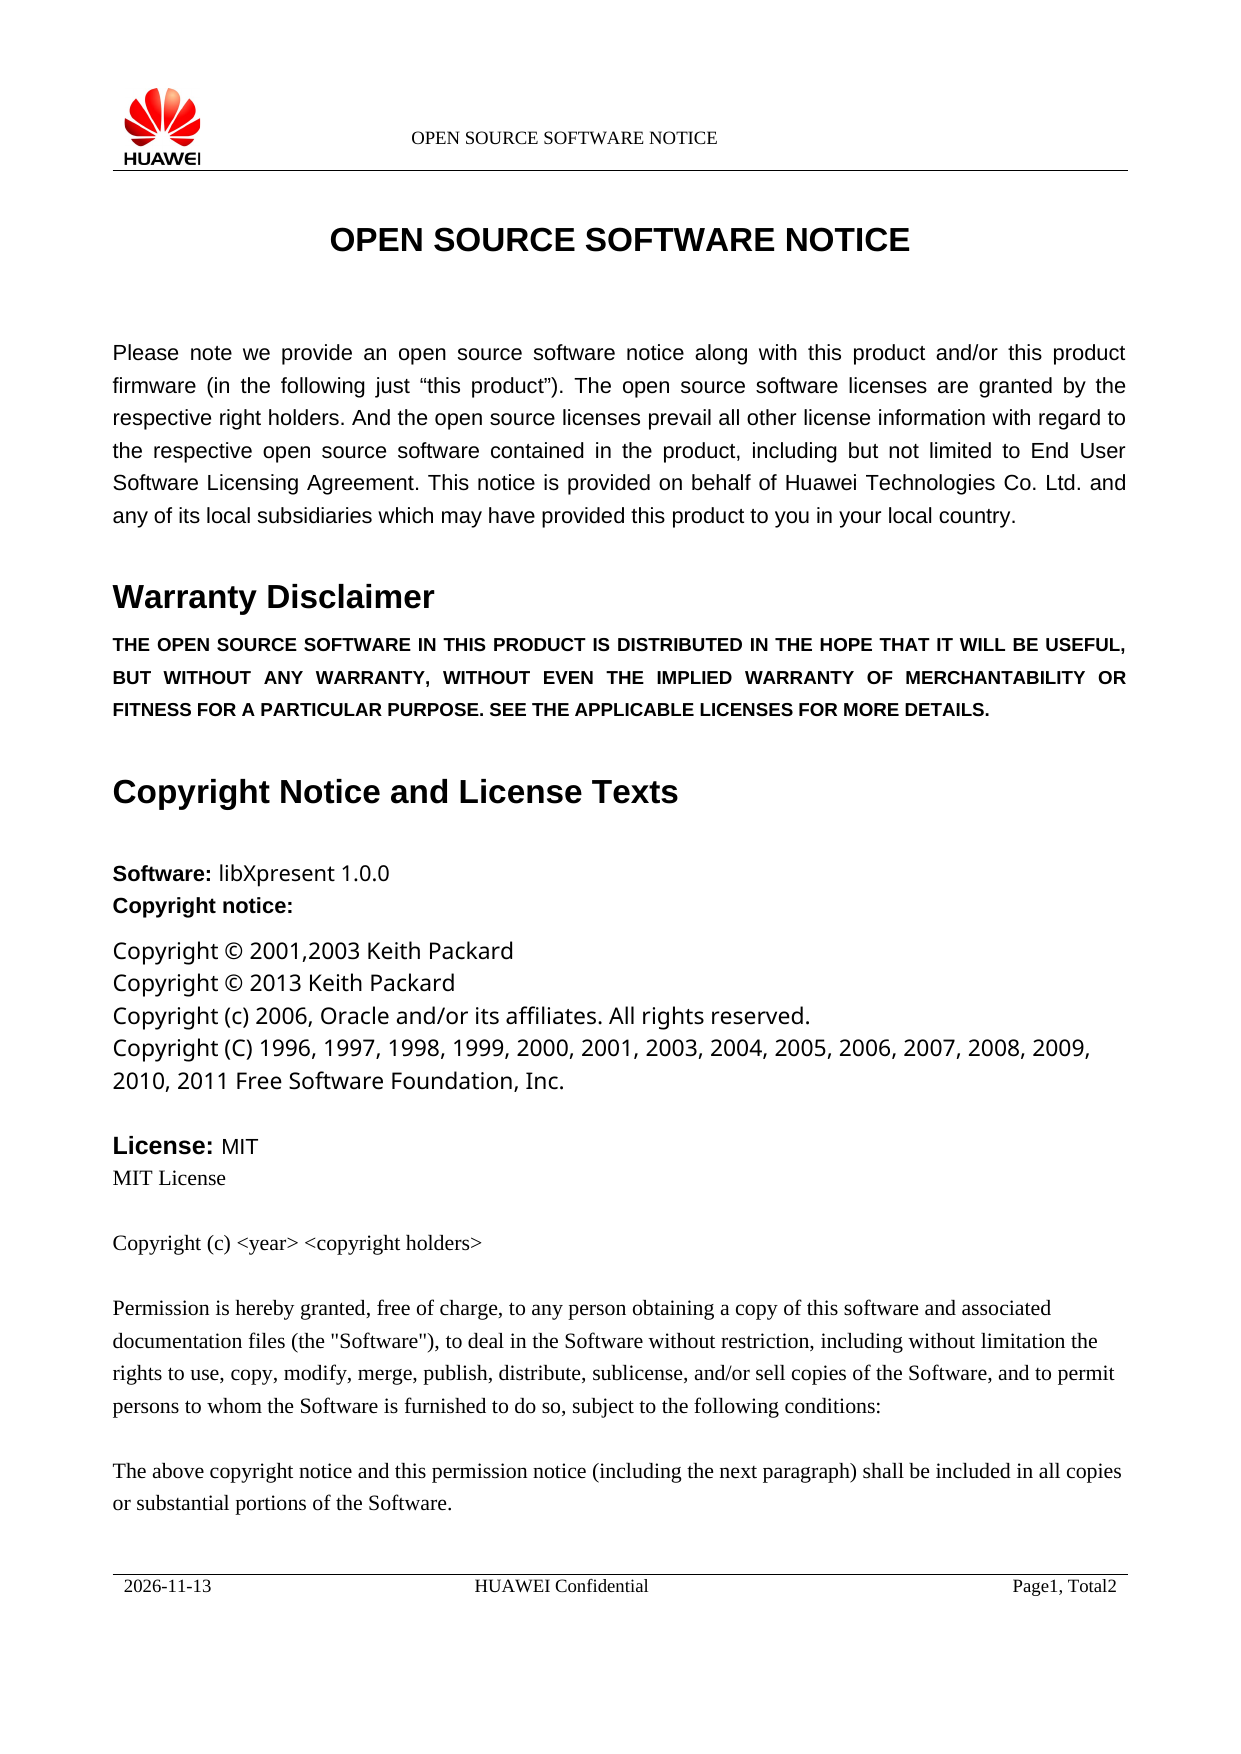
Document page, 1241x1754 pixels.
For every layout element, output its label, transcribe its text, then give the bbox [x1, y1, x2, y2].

text Copyright Notice and License Texts [112, 759, 1128, 824]
title Software: libXpresent 1.0.0 [112, 856, 1128, 889]
text OPEN SOURCE SOFTWARE NOTICE [112, 206, 1128, 271]
text Warranty Disclaimer [112, 564, 1128, 629]
text Copyright notice: [112, 889, 1128, 921]
text Copyright © 2001,2003 Keith Packard Copyright © 2013 Keith Packard Copyright (c) 2006, Oracle and/or its affiliates. All rights reserved. Copyright (C) 1996, 1997, 1998, 1999, 2000, 2001, 2003, 2004, 2005, 2006, 2007, 2008, 2009, 2010, 2011 Free Software Foundation, Inc. [112, 934, 1128, 1129]
text The open source software in this product is distributed in the hope that it will be useful, but WITHOUT ANY WARRANTY, without even the implied warranty of MERCHANTABILITY or FITNESS FOR A PARTICULAR PURPOSE. See the applicable licenses for more details. [112, 629, 1128, 726]
text Please note we provide an open source software notice along with this product and/or this product firmware (in the following just “this product”). The open source software licenses are granted by the respective right holders. And the open source licenses prevail all other license information with regard to the respective open source software contained in the product, including but not limited to End User Software Licensing Agreement. This notice is provided on behalf of Huawei Technologies Co. Ltd. and any of its local subsidiaries which may have provided this product to you in your local country. [112, 336, 1128, 531]
text License: MIT [112, 1129, 1128, 1161]
picture [124, 88, 201, 165]
